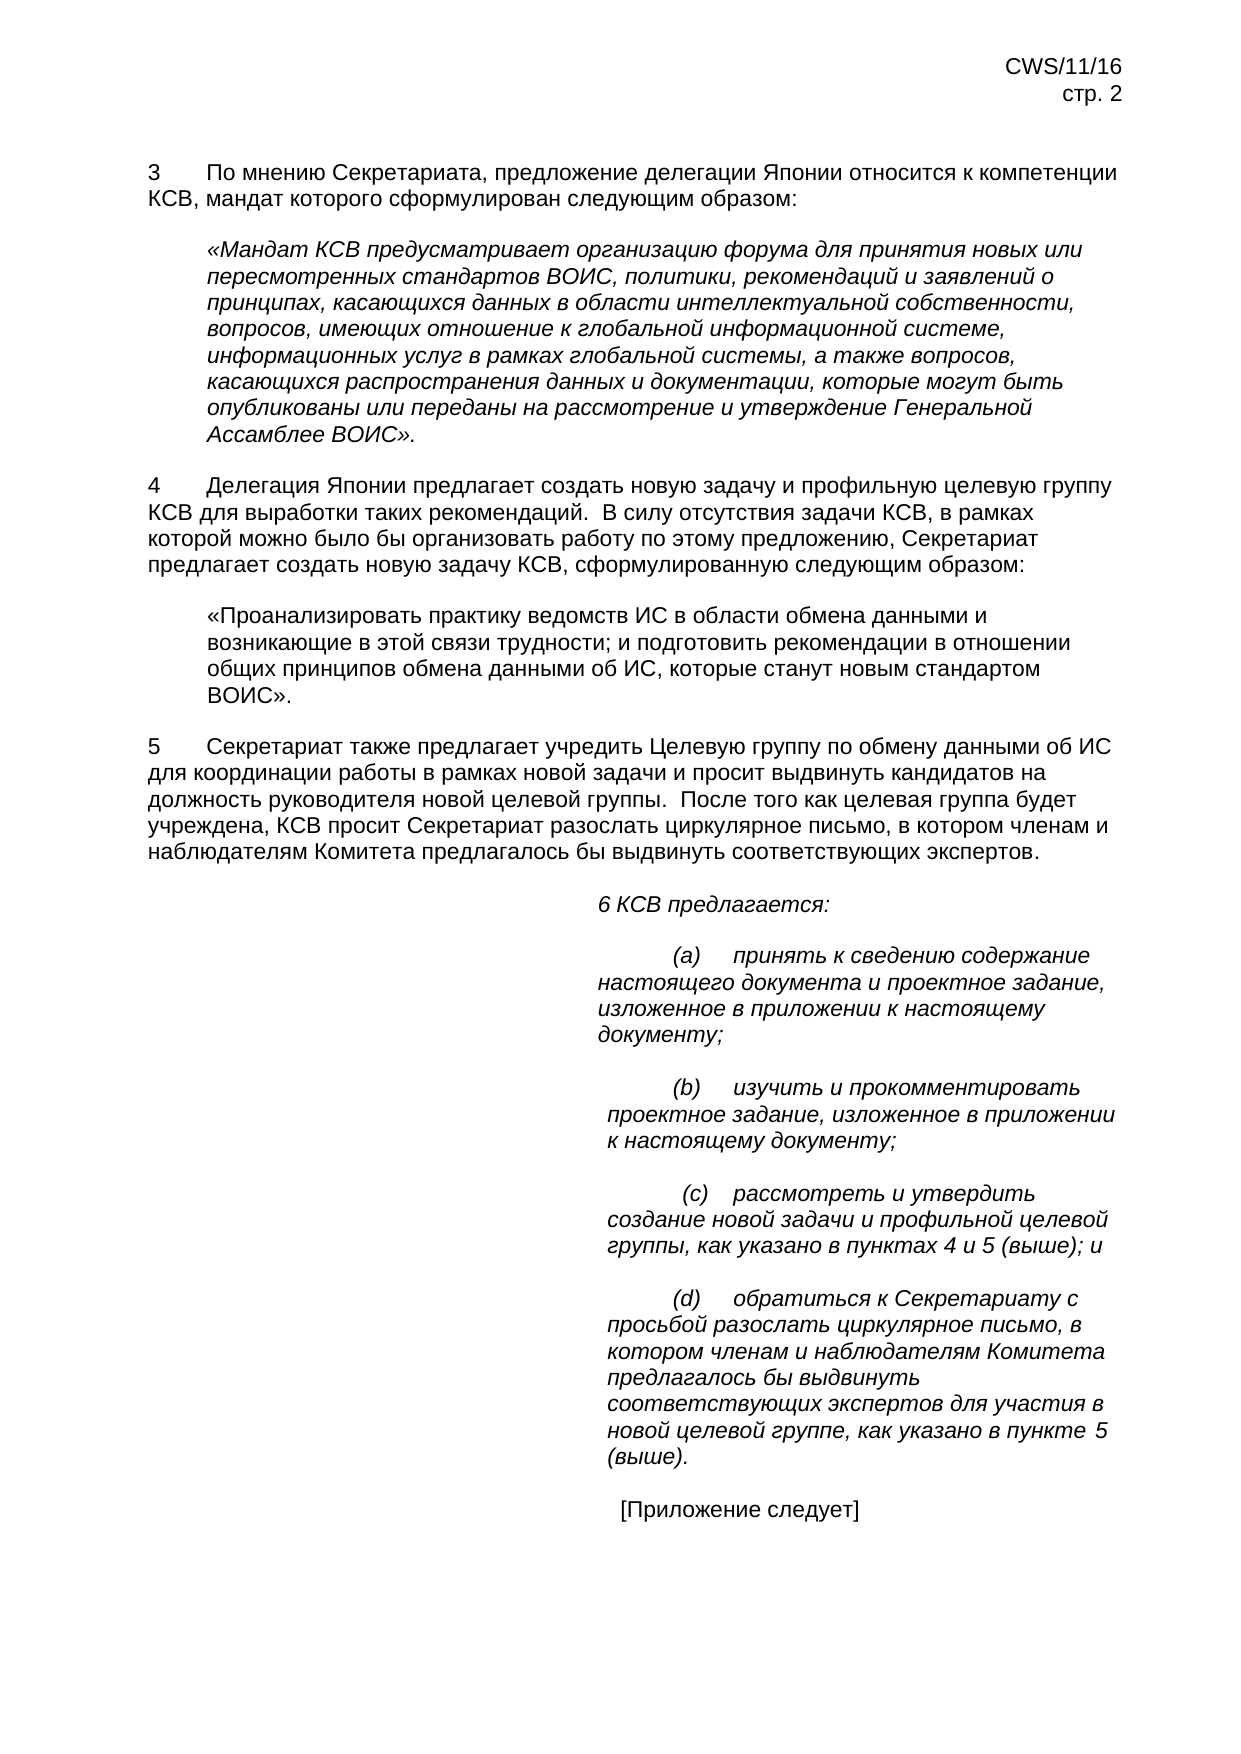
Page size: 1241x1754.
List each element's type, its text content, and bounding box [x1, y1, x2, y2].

list рассмотреть и утвердить создание новой задачи и профильной целевой группы, как указано в пунктах 4 и 5 (выше); и [607, 1179, 1122, 1259]
list изучить и прокомментировать проектное задание, изложенное в приложении к настоящему документу; [607, 1074, 1122, 1153]
text «Проанализировать практику ведомств ИС в области обмена данными и возникающие в этой связи трудности; и подготовить рекомендации в отношении общих принципов обмена данными об ИС, которые станут новым стандартом ВОИС». [207, 602, 1122, 708]
text Секретариат также предлагает учредить Целевую группу по обмену данными об ИС для координации работы в рамках новой задачи и просит выдвинуть кандидатов на должность руководителя новой целевой группы. После того как целевая группа будет учреждена, КСВ просит Секретариат разослать циркулярное письмо, в котором членам и наблюдателям Комитета предлагалось бы выдвинуть соответствующих экспертов. [148, 733, 1122, 865]
text Делегация Японии предлагает создать новую задачу и профильную целевую группу КСВ для выработки таких рекомендаций. В силу отсутствия задачи КСВ, в рамках которой можно было бы организовать работу по этому предложению, Секретариат предлагает создать новую задачу КСВ, сформулированную следующим образом: [148, 472, 1122, 577]
text КСВ предлагается: [561, 891, 1122, 917]
text [Приложение следует] [561, 1496, 1122, 1522]
list обратиться к Секретариату с просьбой разослать циркулярное письмо, в котором членам и наблюдателям Комитета предлагалось бы выдвинуть соответствующих экспертов для участия в новой целевой группе, как указано в пункте 5 (выше). [607, 1285, 1122, 1469]
list принять к сведению содержание настоящего документа и проектное задание, изложенное в приложении к настоящему документу; [598, 942, 1122, 1048]
text По мнению Секретариата, предложение делегации Японии относится к компетенции КСВ, мандат которого сформулирован следующим образом: [148, 158, 1122, 211]
text «Мандат КСВ предусматривает организацию форума для принятия новых или пересмотренных стандартов ВОИС, политики, рекомендаций и заявлений о принципах, касающихся данных в области интеллектуальной собственности, вопросов, имеющих отношение к глобальной информационной системе, информационных услуг в рамках глобальной системы, а также вопросов, касающихся распространения данных и документации, которые могут быть опубликованы или переданы на рассмотрение и утверждение Генеральной Ассамблее ВОИС». [207, 236, 1122, 447]
